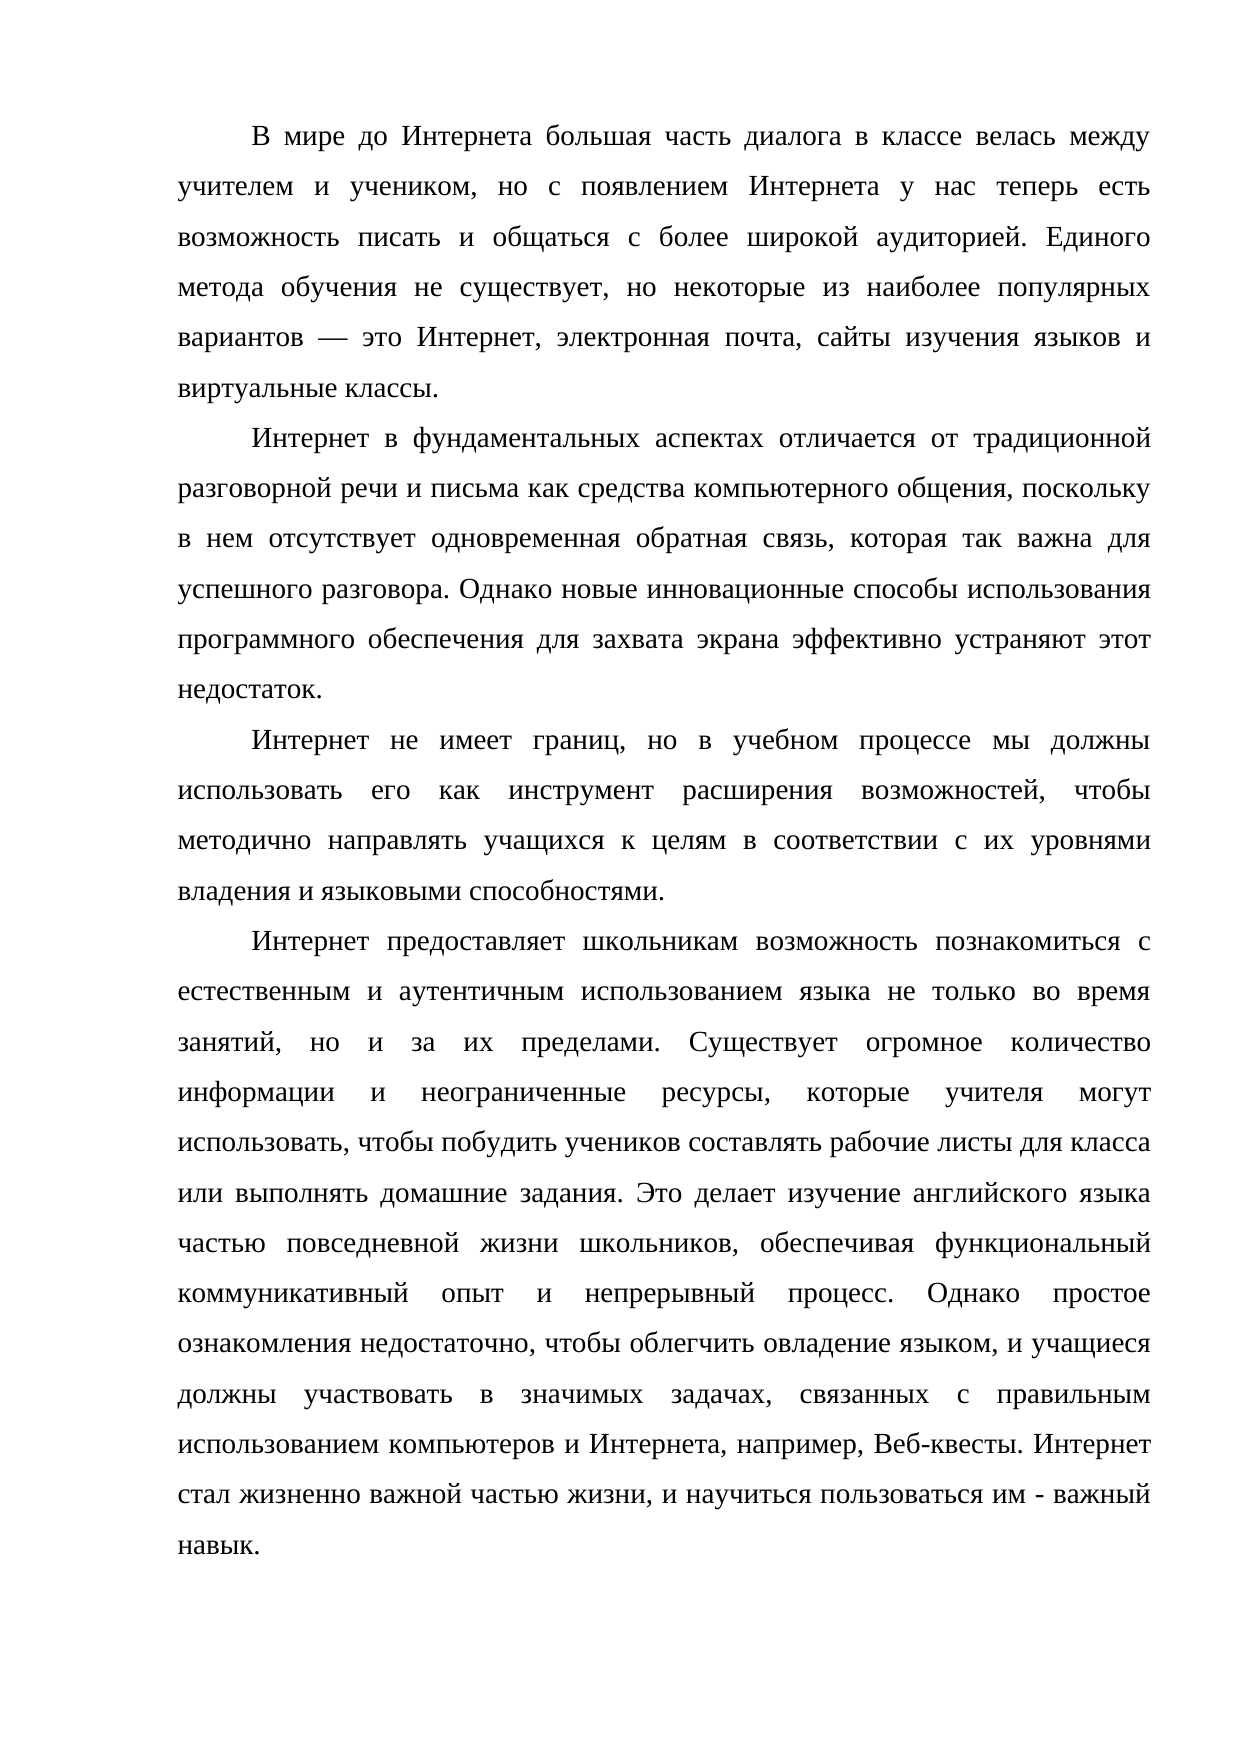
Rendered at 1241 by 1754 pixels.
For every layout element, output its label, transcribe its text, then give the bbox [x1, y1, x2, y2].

text В мире до Интернета большая часть диалога в классе велась между учителем и учеником, но с появлением Интернета у нас теперь есть возможность писать и общаться с более широкой аудиторией. Единого метода обучения не существует, но некоторые из наиболее популярных вариантов — это Интернет, электронная почта, сайты изучения языков и виртуальные классы. [177, 118, 1152, 403]
text Интернет предоставляет школьникам возможность познакомиться с естественным и аутентичным использованием языка не только во время занятий, но и за их пределами. Существует огромное количество информации и неограниченные ресурсы, которые учителя могут использовать, чтобы побудить учеников составлять рабочие листы для класса или выполнять домашние задания. Это делает изучение английского языка частью повседневной жизни школьников, обеспечивая функциональный коммуникативный опыт и непрерывный процесс. Однако простое ознакомления недостаточно, чтобы облегчить овладение языком, и учащиеся должны участвовать в значимых задачах, связанных с правильным использованием компьютеров и Интернета, например, Веб-квесты. Интернет стал жизненно важной частью жизни, и научиться пользоваться им - важный навык. [177, 923, 1152, 1560]
text Интернет в фундаментальных аспектах отличается от традиционной разговорной речи и письма как средства компьютерного общения, поскольку в нем отсутствует одновременная обратная связь, которая так важна для успешного разговора. Однако новые инновационные способы использования программного обеспечения для захвата экрана эффективно устраняют этот недостаток. [177, 420, 1152, 705]
text Интернет не имеет границ, но в учебном процессе мы должны использовать его как инструмент расширения возможностей, чтобы методично направлять учащихся к целям в соответствии с их уровнями владения и языковыми способностями. [177, 722, 1152, 906]
